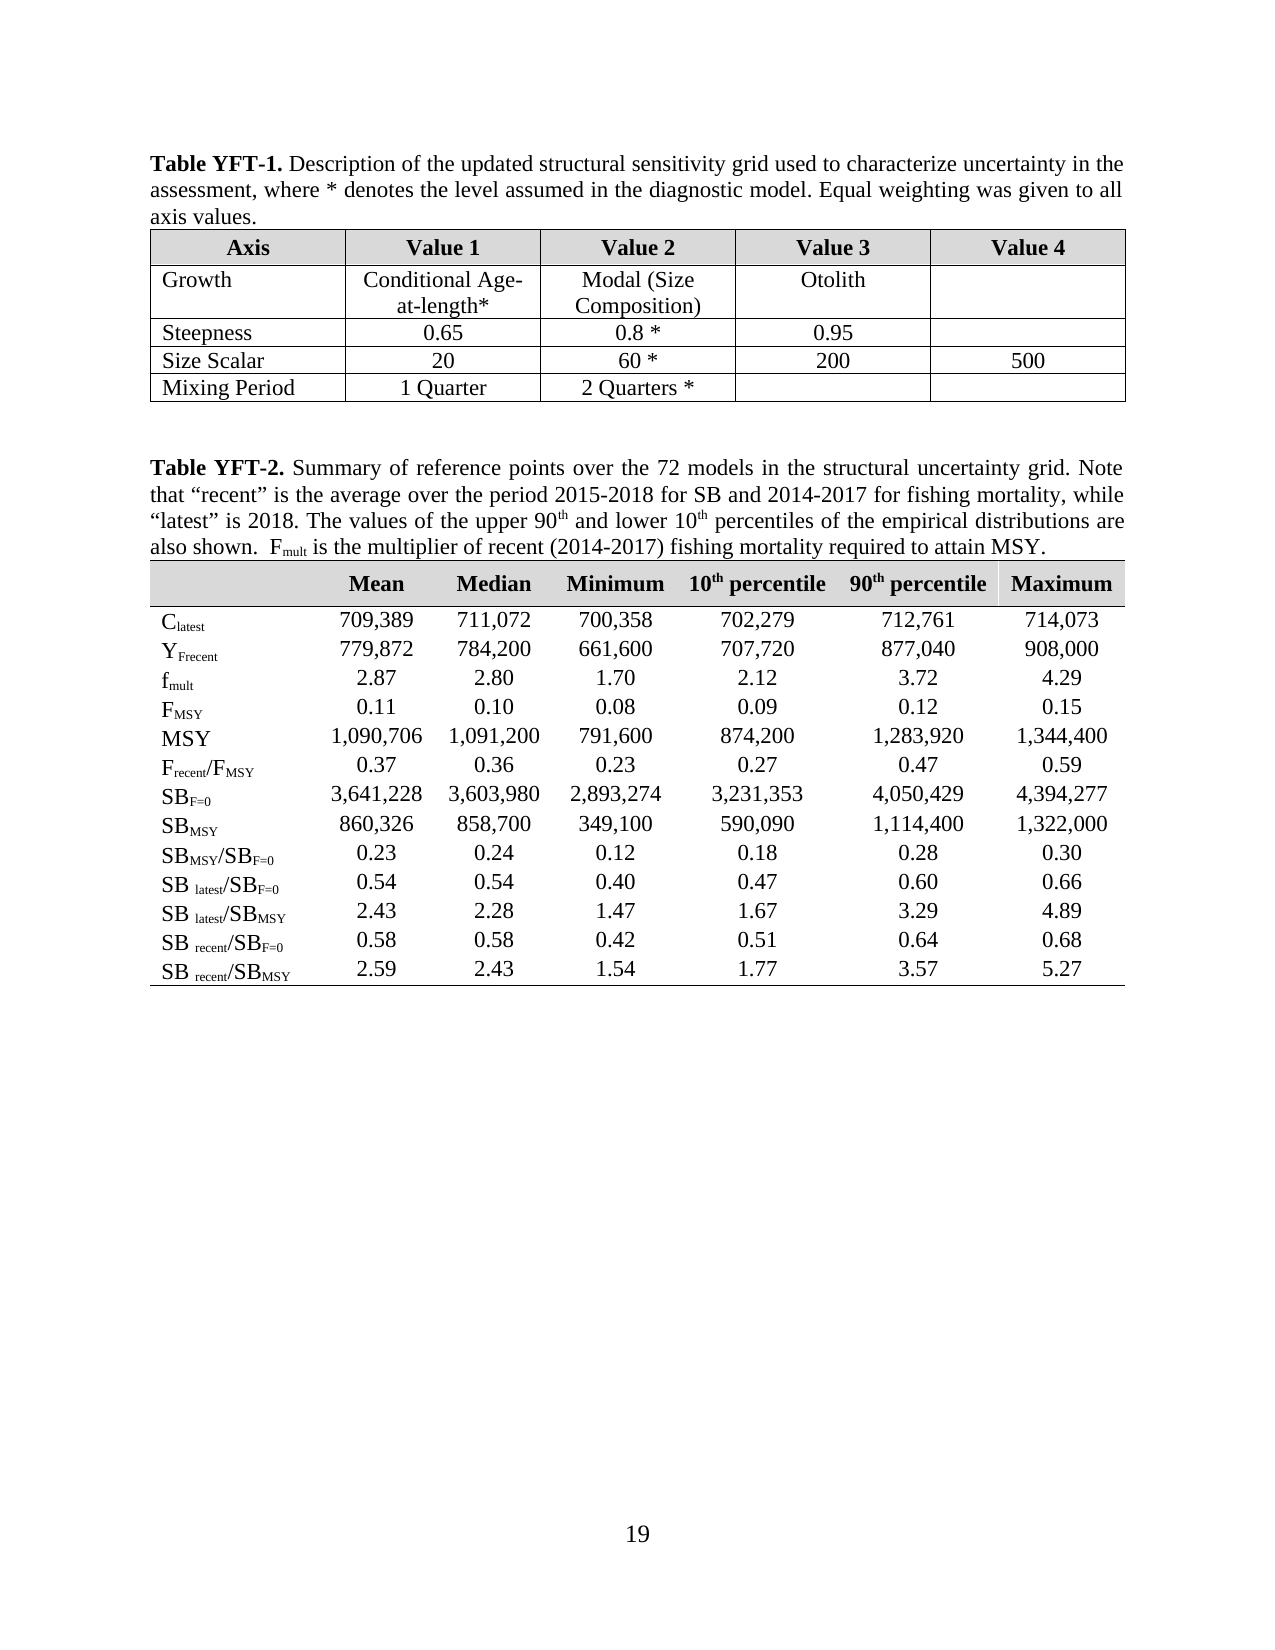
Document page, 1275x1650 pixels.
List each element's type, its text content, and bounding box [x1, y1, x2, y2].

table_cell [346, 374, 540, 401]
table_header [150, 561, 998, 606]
text Table YFT-1. Description of the updated structural sensitivity grid used to characterize uncertainty in the assessment, where * denotes the level assumed in the diagnostic model. Equal weighting was given to all axis values. [150, 150, 1125, 229]
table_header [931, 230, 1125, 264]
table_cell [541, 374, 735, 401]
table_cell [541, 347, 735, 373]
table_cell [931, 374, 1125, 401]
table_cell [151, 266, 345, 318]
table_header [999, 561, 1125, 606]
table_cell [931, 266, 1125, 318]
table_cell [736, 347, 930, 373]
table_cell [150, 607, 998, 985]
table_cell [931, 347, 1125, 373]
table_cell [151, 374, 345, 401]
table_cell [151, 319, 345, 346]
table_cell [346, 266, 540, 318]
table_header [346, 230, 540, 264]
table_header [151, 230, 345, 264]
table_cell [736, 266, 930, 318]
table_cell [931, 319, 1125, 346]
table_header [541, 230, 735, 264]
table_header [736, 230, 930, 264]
text Table YFT-2. Summary of reference points over the 72 models in the structural uncertainty grid. Note that “recent” is the average over the period 2015-2018 for SB and 2014-2017 for fishing mortality, while “latest” is 2018. The values of the upper 90th and lower 10th percentiles of the empirical distributions are also shown. Fmult is the multiplier of recent (2014-2017) fishing mortality required to attain MSY. [150, 454, 1125, 560]
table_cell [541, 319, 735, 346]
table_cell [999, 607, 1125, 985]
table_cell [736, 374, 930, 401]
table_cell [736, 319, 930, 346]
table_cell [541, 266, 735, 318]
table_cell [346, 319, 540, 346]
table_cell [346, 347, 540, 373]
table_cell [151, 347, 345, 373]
